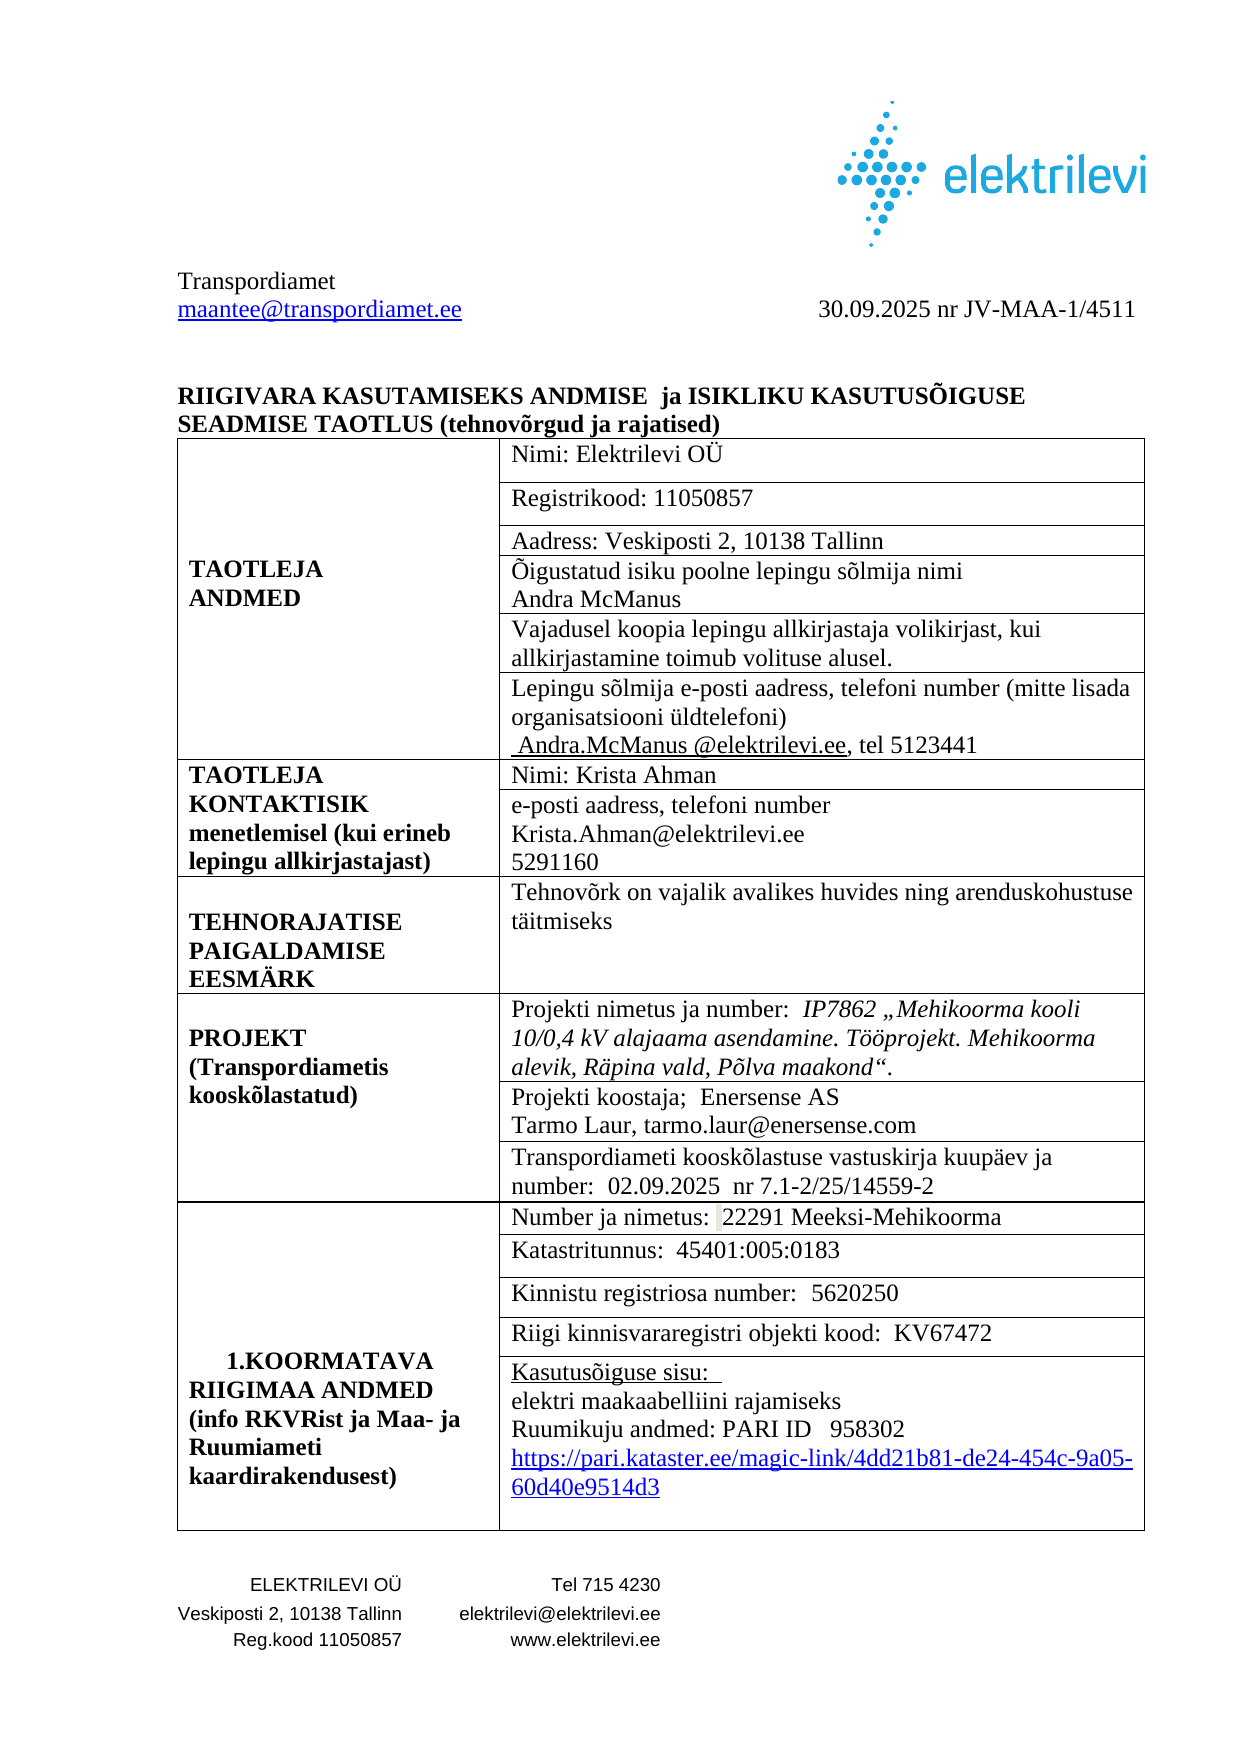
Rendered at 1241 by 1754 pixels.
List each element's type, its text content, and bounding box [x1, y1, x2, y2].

table_cell Lepingu sõlmija e-posti aadress, telefoni number (mitte lisada organisatsiooni üldtelefoni) Andra.McManus @elektrilevi.ee, tel 5123441 [500, 673, 1144, 759]
table_cell Katastritunnus: 45401:005:0183 [500, 1235, 1144, 1277]
table_cell TEHNORAJATISE PAIGALDAMISE EESMÄRK [178, 906, 499, 993]
table_cell Riigi kinnisvararegistri objekti kood: KV67472 [500, 1318, 1144, 1356]
table_cell Transpordiameti kooskõlastuse vastuskirja kuupäev ja number: 02.09.2025 nr 7.1-2/25/14559-2 [500, 1142, 1144, 1201]
table_header Nimi: Elektrilevi OÜ [500, 439, 1144, 482]
table_cell Number ja nimetus: 22291 Meeksi-Mehikoorma [500, 1203, 1144, 1234]
table_cell PROJEKT (Transpordiametis kooskõlastatud) [178, 994, 499, 1201]
table_cell Projekti koostaja; Enersense AS Tarmo Laur, tarmo.laur@enersense.com [500, 1082, 1144, 1141]
table_cell Aadress: Veskiposti 2, 10138 Tallinn [500, 526, 1144, 555]
text RIIGIVARA KASUTAMISEKS ANDMISE ja ISIKLIKU KASUTUSÕIGUSE SEADMISE TAOTLUS (tehnovõrgud ja rajatised) [177, 381, 1152, 438]
table_cell Nimi: Krista Ahman [500, 760, 1144, 789]
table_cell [500, 1357, 1144, 1529]
table_cell TAOTLEJA KONTAKTISIK menetlemisel (kui erineb lepingu allkirjastajast) [178, 760, 499, 876]
text Transpordiamet [177, 266, 1152, 294]
table_header TAOTLEJA ANDMED [178, 439, 499, 759]
table_cell Projekti nimetus ja number: IP7862 „Mehikoorma kooli 10/0,4 kV alajaama asendamine. Tööprojekt. Mehikoorma alevik, Räpina vald, Põlva maakond“. [500, 994, 1144, 1081]
picture [837, 101, 1146, 247]
text maantee@transpordiamet.ee 30.09.2025 nr JV-MAA-1/4511 [177, 294, 1152, 323]
table_cell Tehnovõrk on vajalik avalikes huvides ning arenduskohustuse täitmiseks [500, 877, 1144, 993]
table_cell Õigustatud isiku poolne lepingu sõlmija nimi Andra McManus [500, 556, 1144, 613]
table_cell Registrikood: 11050857 [500, 483, 1144, 525]
table_cell e-posti aadress, telefoni number Krista.Ahman@elektrilevi.ee 5291160 [500, 790, 1144, 876]
table_cell Kinnistu registriosa number: 5620250 [500, 1278, 1144, 1317]
table_cell [178, 877, 499, 906]
table_cell 1.KOORMATAVA RIIGIMAA ANDMED (info RKVRist ja Maa- ja Ruumiameti kaardirakendusest) [178, 1203, 499, 1529]
table_cell Vajadusel koopia lepingu allkirjastaja volikirjast, kui allkirjastamine toimub volituse alusel. [500, 614, 1144, 672]
